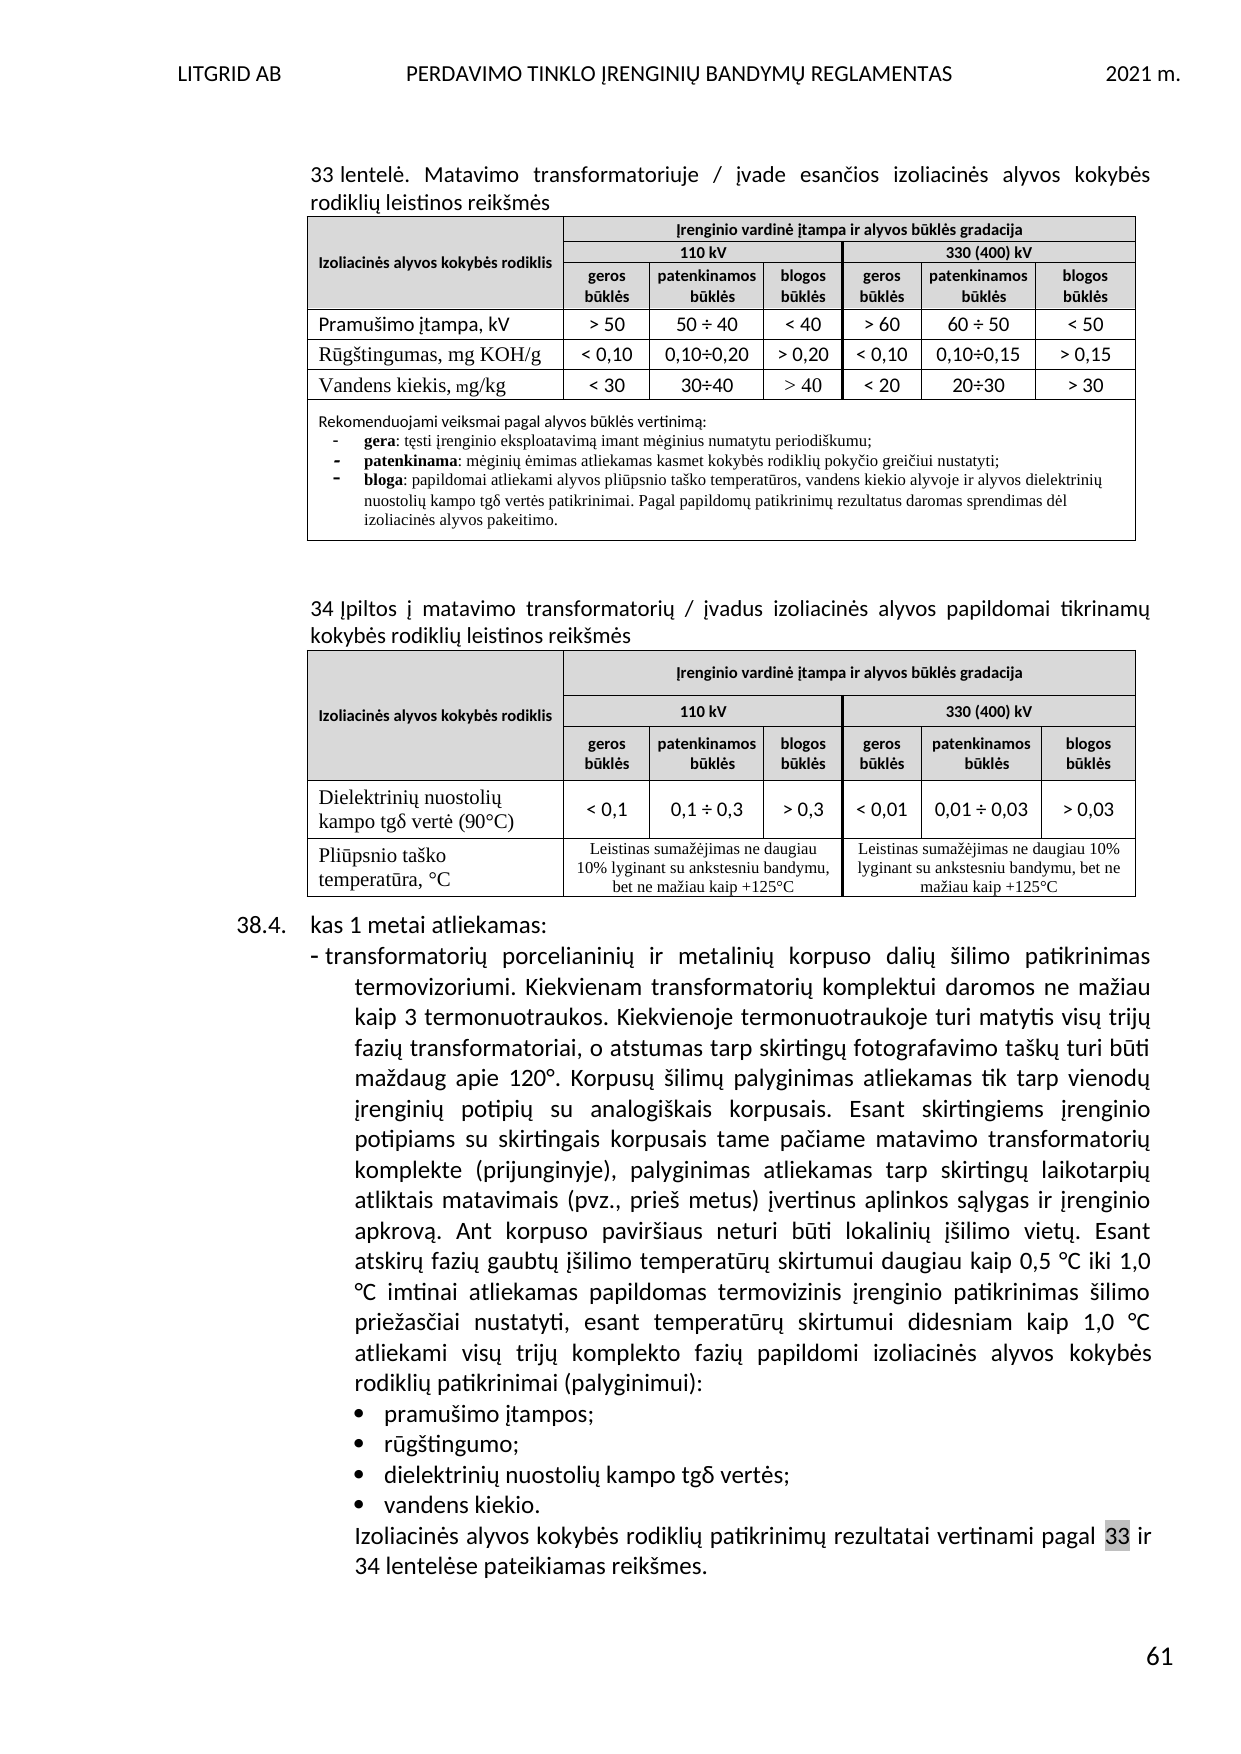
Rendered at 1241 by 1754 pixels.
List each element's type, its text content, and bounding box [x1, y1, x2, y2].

list kas 1 metai atliekamas: [236, 909, 1152, 940]
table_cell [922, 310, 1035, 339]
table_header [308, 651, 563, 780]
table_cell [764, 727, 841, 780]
text lentelė. Matavimo transformatoriuje / įvade esančios izoliacinės alyvos kokybės rodiklių leistinos reikšmės [310, 160, 1152, 216]
list vandens kiekio. [354, 1489, 1152, 1520]
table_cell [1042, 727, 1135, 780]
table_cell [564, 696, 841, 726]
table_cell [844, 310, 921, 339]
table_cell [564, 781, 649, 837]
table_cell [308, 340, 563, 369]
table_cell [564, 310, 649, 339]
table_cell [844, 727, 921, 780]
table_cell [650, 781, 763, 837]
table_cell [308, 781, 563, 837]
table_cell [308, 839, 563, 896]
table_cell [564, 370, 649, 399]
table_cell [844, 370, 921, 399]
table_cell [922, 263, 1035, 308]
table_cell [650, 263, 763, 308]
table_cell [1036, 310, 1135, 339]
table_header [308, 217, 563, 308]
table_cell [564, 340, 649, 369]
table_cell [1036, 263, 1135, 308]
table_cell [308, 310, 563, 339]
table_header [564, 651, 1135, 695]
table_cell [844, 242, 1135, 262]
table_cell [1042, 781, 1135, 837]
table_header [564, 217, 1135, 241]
list transformatorių porcelianinių ir metalinių korpuso dalių šilimo patikrinimas termovizoriumi. Kiekvienam transformatorių komplektui daromos ne mažiau kaip 3 termonuotraukos. Kiekvienoje termonuotraukoje turi matytis visų trijų fazių transformatoriai, o atstumas tarp skirtingų fotografavimo taškų turi būti maždaug apie 120°. Korpusų šilimų palyginimas atliekamas tik tarp vienodų įrenginių potipių su analogiškais korpusais. Esant skirtingiems įrenginio potipiams su skirtingais korpusais tame pačiame matavimo transformatorių komplekte (prijunginyje), palyginimas atliekamas tarp skirtingų laikotarpių atliktais matavimais (pvz., prieš metus) įvertinus aplinkos sąlygas ir įrenginio apkrovą. Ant korpuso paviršiaus neturi būti lokalinių įšilimo vietų. Esant atskirų fazių gaubtų įšilimo temperatūrų skirtumui daugiau kaip 0,5 °C iki 1,0 °C imtinai atliekamas papildomas termovizinis įrenginio patikrinimas šilimo priežasčiai nustatyti, esant temperatūrų skirtumui didesniam kaip 1,0 °C atliekami visų trijų komplekto fazių papildomi izoliacinės alyvos kokybės rodiklių patikrinimai (palyginimui): [310, 940, 1152, 1398]
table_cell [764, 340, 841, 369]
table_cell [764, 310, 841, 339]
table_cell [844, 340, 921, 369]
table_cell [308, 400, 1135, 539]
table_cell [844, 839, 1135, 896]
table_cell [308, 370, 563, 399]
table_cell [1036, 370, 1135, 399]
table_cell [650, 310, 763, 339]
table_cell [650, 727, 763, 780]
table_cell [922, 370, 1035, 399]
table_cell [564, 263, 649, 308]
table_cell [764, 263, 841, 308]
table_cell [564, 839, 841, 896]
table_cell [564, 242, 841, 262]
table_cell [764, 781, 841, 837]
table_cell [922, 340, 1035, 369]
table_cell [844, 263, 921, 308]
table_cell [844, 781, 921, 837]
list rūgštingumo; [354, 1428, 1152, 1459]
list Izoliacinės alyvos kokybės rodiklių patikrinimų rezultatai vertinami pagal 33 ir 34 lentelėse pateikiamas reikšmes. [354, 1520, 1152, 1581]
text Įpiltos į matavimo transformatorių / įvadus izoliacinės alyvos papildomai tikrinamų kokybės rodiklių leistinos reikšmės [310, 594, 1152, 650]
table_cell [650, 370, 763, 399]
list pramušimo įtampos; [354, 1398, 1152, 1428]
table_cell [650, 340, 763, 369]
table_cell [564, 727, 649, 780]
list dielektrinių nuostolių kampo tgδ vertės; [354, 1459, 1152, 1489]
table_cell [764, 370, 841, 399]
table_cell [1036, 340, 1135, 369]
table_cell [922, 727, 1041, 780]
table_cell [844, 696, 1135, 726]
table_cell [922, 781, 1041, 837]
